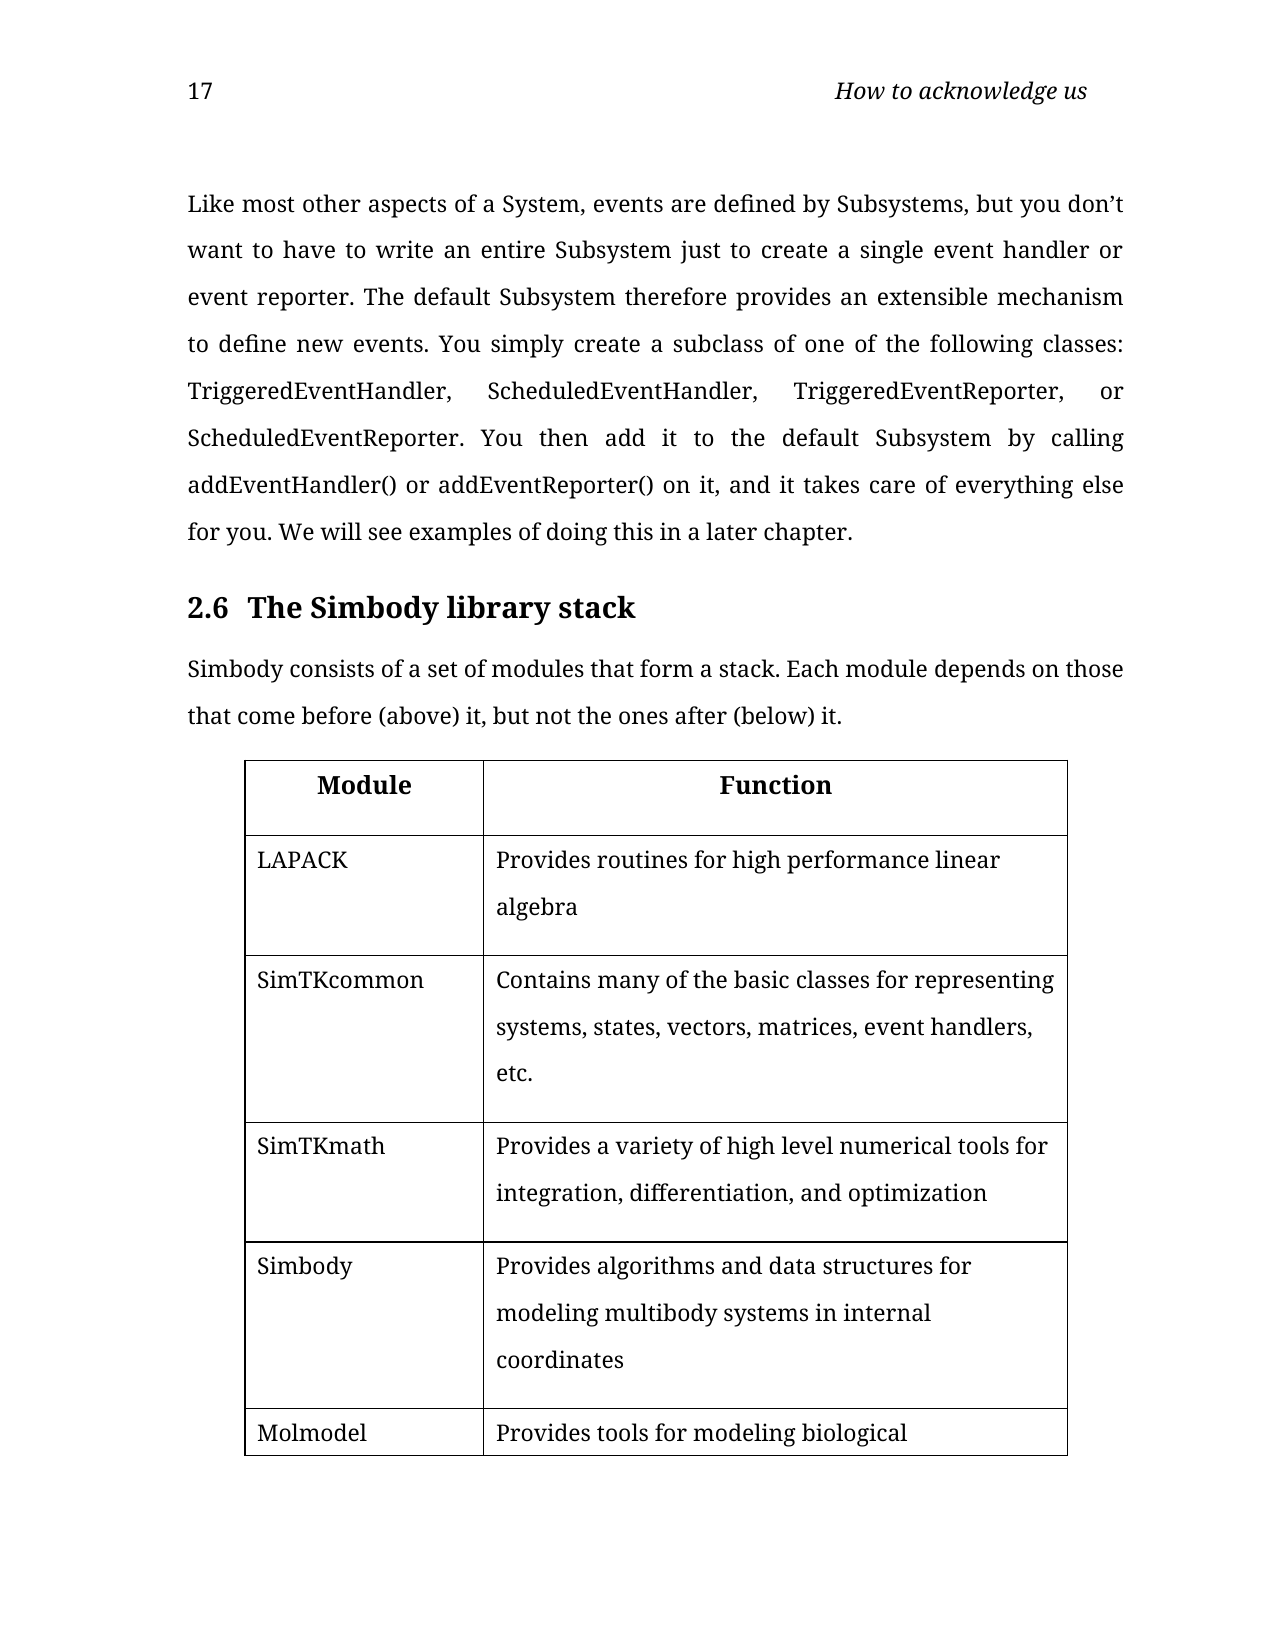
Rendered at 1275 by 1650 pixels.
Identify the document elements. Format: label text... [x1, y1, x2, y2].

table_header Function [484, 761, 1067, 835]
table_cell Simbody [246, 1243, 483, 1408]
table_cell SimTKcommon [246, 956, 483, 1122]
table_header Module [246, 761, 483, 835]
table_cell Contains many of the basic classes for representing systems, states, vectors, matrices, event handlers, etc. [484, 956, 1067, 1122]
table_cell Provides a variety of high level numerical tools for integration, differentiation, and optimization [484, 1123, 1067, 1241]
subtitle The Simbody library stack [187, 587, 1125, 627]
table_cell LAPACK [246, 836, 483, 955]
text Simbody consists of a set of modules that form a stack. Each module depends on those that come before (above) it, but not the ones after (below) it. [187, 653, 1125, 731]
table_cell Provides routines for high performance linear algebra [484, 836, 1067, 955]
text Like most other aspects of a System, events are defined by Subsystems, but you don’t want to have to write an entire Subsystem just to create a single event handler or event reporter. The default Subsystem therefore provides an extensible mechanism to define new events. You simply create a subclass of one of the following classes: TriggeredEventHandler, ScheduledEventHandler, TriggeredEventReporter, or ScheduledEventReporter. You then add it to the default Subsystem by calling addEventHandler() or addEventReporter() on it, and it takes care of everything else for you. We will see examples of doing this in a later chapter. [187, 187, 1125, 547]
table_cell SimTKmath [246, 1123, 483, 1241]
table_cell Molmodel (optional) [246, 1409, 483, 1455]
table_cell Provides algorithms and data structures for modeling multibody systems in internal coordinates [484, 1243, 1067, 1408]
